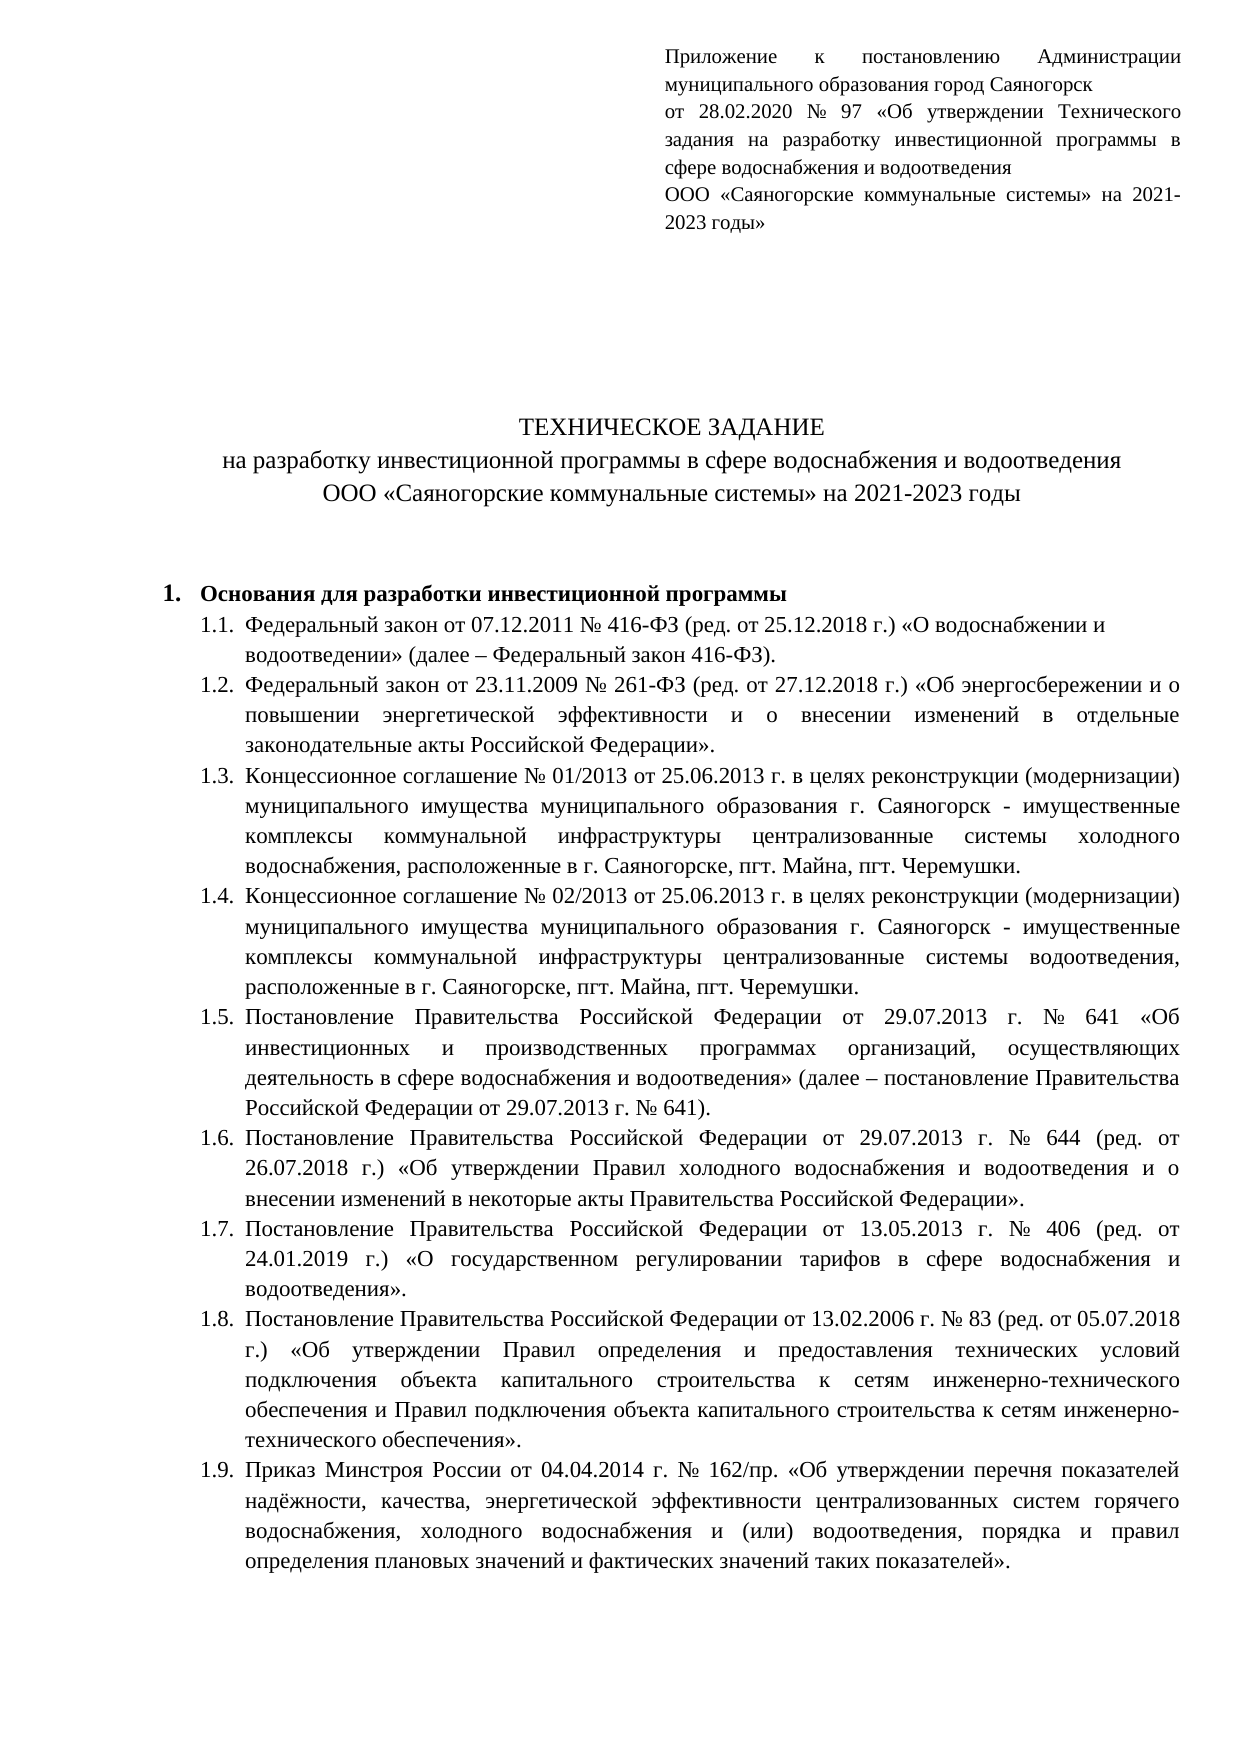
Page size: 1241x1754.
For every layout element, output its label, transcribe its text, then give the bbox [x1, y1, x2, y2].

list Постановление Правительства Российской Федерации от 29.07.2013 г. № 644 (ред. от 26.07.2018 г.) «Об утверждении Правил холодного водоснабжения и водоотведения и о внесении изменений в некоторые акты Правительства Российской Федерации». [200, 1124, 1181, 1211]
text на разработку инвестиционной программы в сфере водоснабжения и водоотведения [162, 446, 1181, 474]
list Федеральный закон от 07.12.2011 № 416-ФЗ (ред. от 25.12.2018 г.) «О водоснабжении и водоотведении» (далее – Федеральный закон 416-ФЗ). [200, 611, 1181, 667]
list Основания для разработки инвестиционной программы [162, 578, 1181, 606]
list Приказ Минстроя России от 04.04.2014 г. № 162/пр. «Об утверждении перечня показателей надёжности, качества, энергетической эффективности централизованных систем горячего водоснабжения, холодного водоснабжения и (или) водоотведения, порядка и правил определения плановых значений и фактических значений таких показателей». [200, 1456, 1181, 1573]
list Концессионное соглашение № 02/2013 от 25.06.2013 г. в целях реконструкции (модернизации) муниципального имущества муниципального образования г. Саяногорск - имущественные комплексы коммунальной инфраструктуры централизованные системы водоотведения, расположенные в г. Саяногорске, пгт. Майна, пгт. Черемушки. [200, 882, 1181, 999]
text ООО «Саяногорские коммунальные системы» на 2021-2023 годы [162, 478, 1181, 507]
list Федеральный закон от 23.11.2009 № 261-ФЗ (ред. от 27.12.2018 г.) «Об энергосбережении и о повышении энергетической эффективности и о внесении изменений в отдельные законодательные акты Российской Федерации». [200, 671, 1181, 758]
list Концессионное соглашение № 01/2013 от 25.06.2013 г. в целях реконструкции (модернизации) муниципального имущества муниципального образования г. Саяногорск - имущественные комплексы коммунальной инфраструктуры централизованные системы холодного водоснабжения, расположенные в г. Саяногорске, пгт. Майна, пгт. Черемушки. [200, 762, 1181, 879]
list Постановление Правительства Российской Федерации от 29.07.2013 г. № 641 «Об инвестиционных и производственных программах организаций, осуществляющих деятельность в сфере водоснабжения и водоотведения» (далее – постановление Правительства Российской Федерации от 29.07.2013 г. № 641). [200, 1003, 1181, 1120]
text от 28.02.2020 № 97 «Об утверждении Технического задания на разработку инвестиционной программы в сфере водоснабжения и водоотведения [664, 99, 1181, 179]
list Постановление Правительства Российской Федерации от 13.02.2006 г. № 83 (ред. от 05.07.2018 г.) «Об утверждении Правил определения и предоставления технических условий подключения объекта капитального строительства к сетям инженерно-технического обеспечения и Правил подключения объекта капитального строительства к сетям инженерно-технического обеспечения». [200, 1305, 1181, 1453]
text ООО «Саяногорские коммунальные системы» на 2021-2023 годы» [664, 182, 1181, 234]
list Постановление Правительства Российской Федерации от 13.05.2013 г. № 406 (ред. от 24.01.2019 г.) «О государственном регулировании тарифов в сфере водоснабжения и водоотведения». [200, 1215, 1181, 1302]
text Приложение к постановлению Администрации муниципального образования город Саяногорск [664, 44, 1181, 96]
text ТЕХНИЧЕСКОЕ ЗАДАНИЕ [162, 412, 1181, 441]
